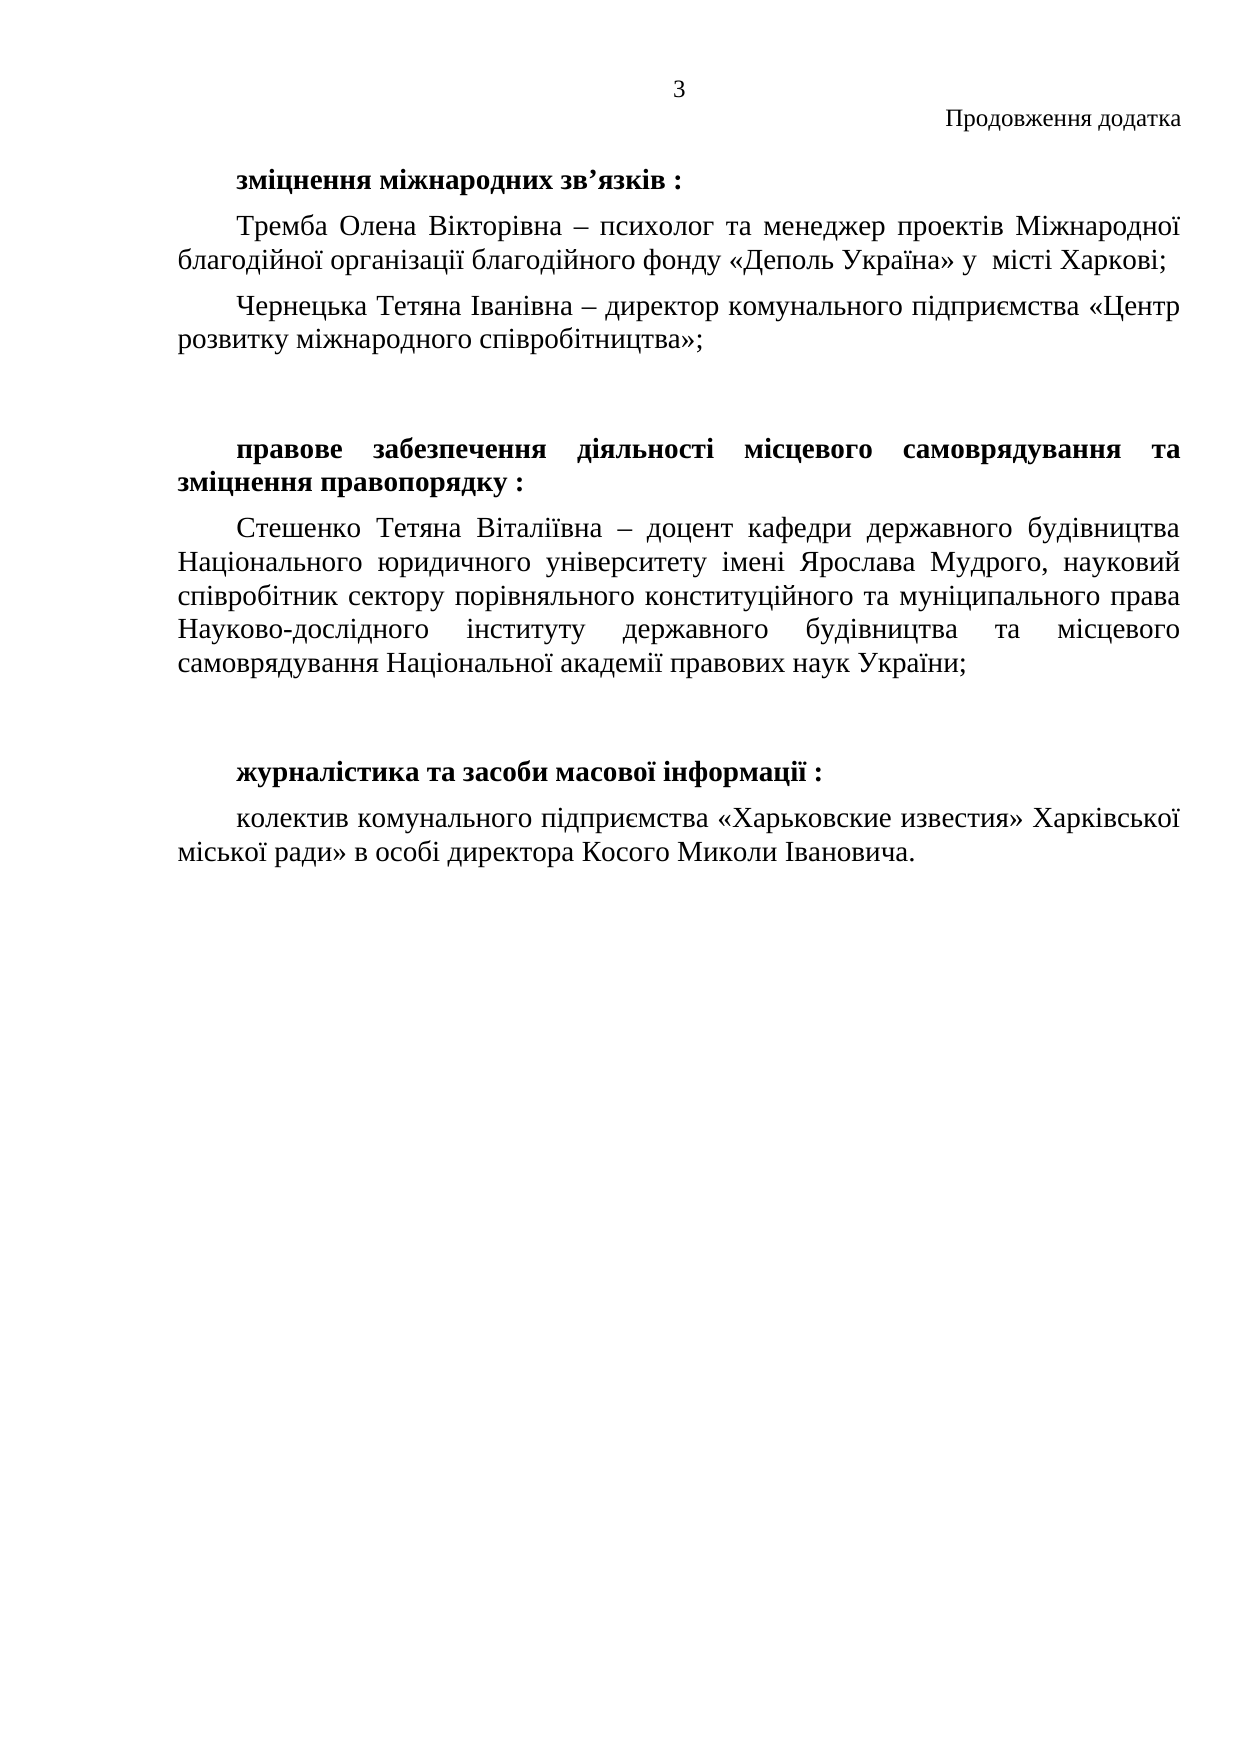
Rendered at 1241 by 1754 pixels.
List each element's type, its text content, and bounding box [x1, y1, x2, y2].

text Тремба Олена Вікторівна – психолог та менеджер проектів Міжнародної благодійної організації благодійного фонду «Деполь Україна» у місті Харкові; [177, 208, 1181, 276]
text зміцнення міжнародних зв’язків : [177, 162, 1181, 196]
text колектив комунального підприємства «Харьковские известия» Харківської міської ради» в особі директора Косого Миколи Івановича. [177, 800, 1181, 867]
text журналістика та засоби масової інформації : [177, 754, 1181, 788]
text Чернецька Тетяна Іванівна – директор комунального підприємства «Центр розвитку міжнародного співробітництва»; [177, 288, 1181, 355]
text правове забезпечення діяльності місцевого самоврядування та зміцнення правопорядку : [177, 431, 1181, 498]
text Стешенко Тетяна Віталіївна – доцент кафедри державного будівництва Національного юридичного університету імені Ярослава Мудрого, науковий співробітник сектору порівняльного конституційного та муніципального права Науково-дослідного інституту державного будівництва та місцевого самоврядування Національної академії правових наук України; [177, 511, 1181, 678]
